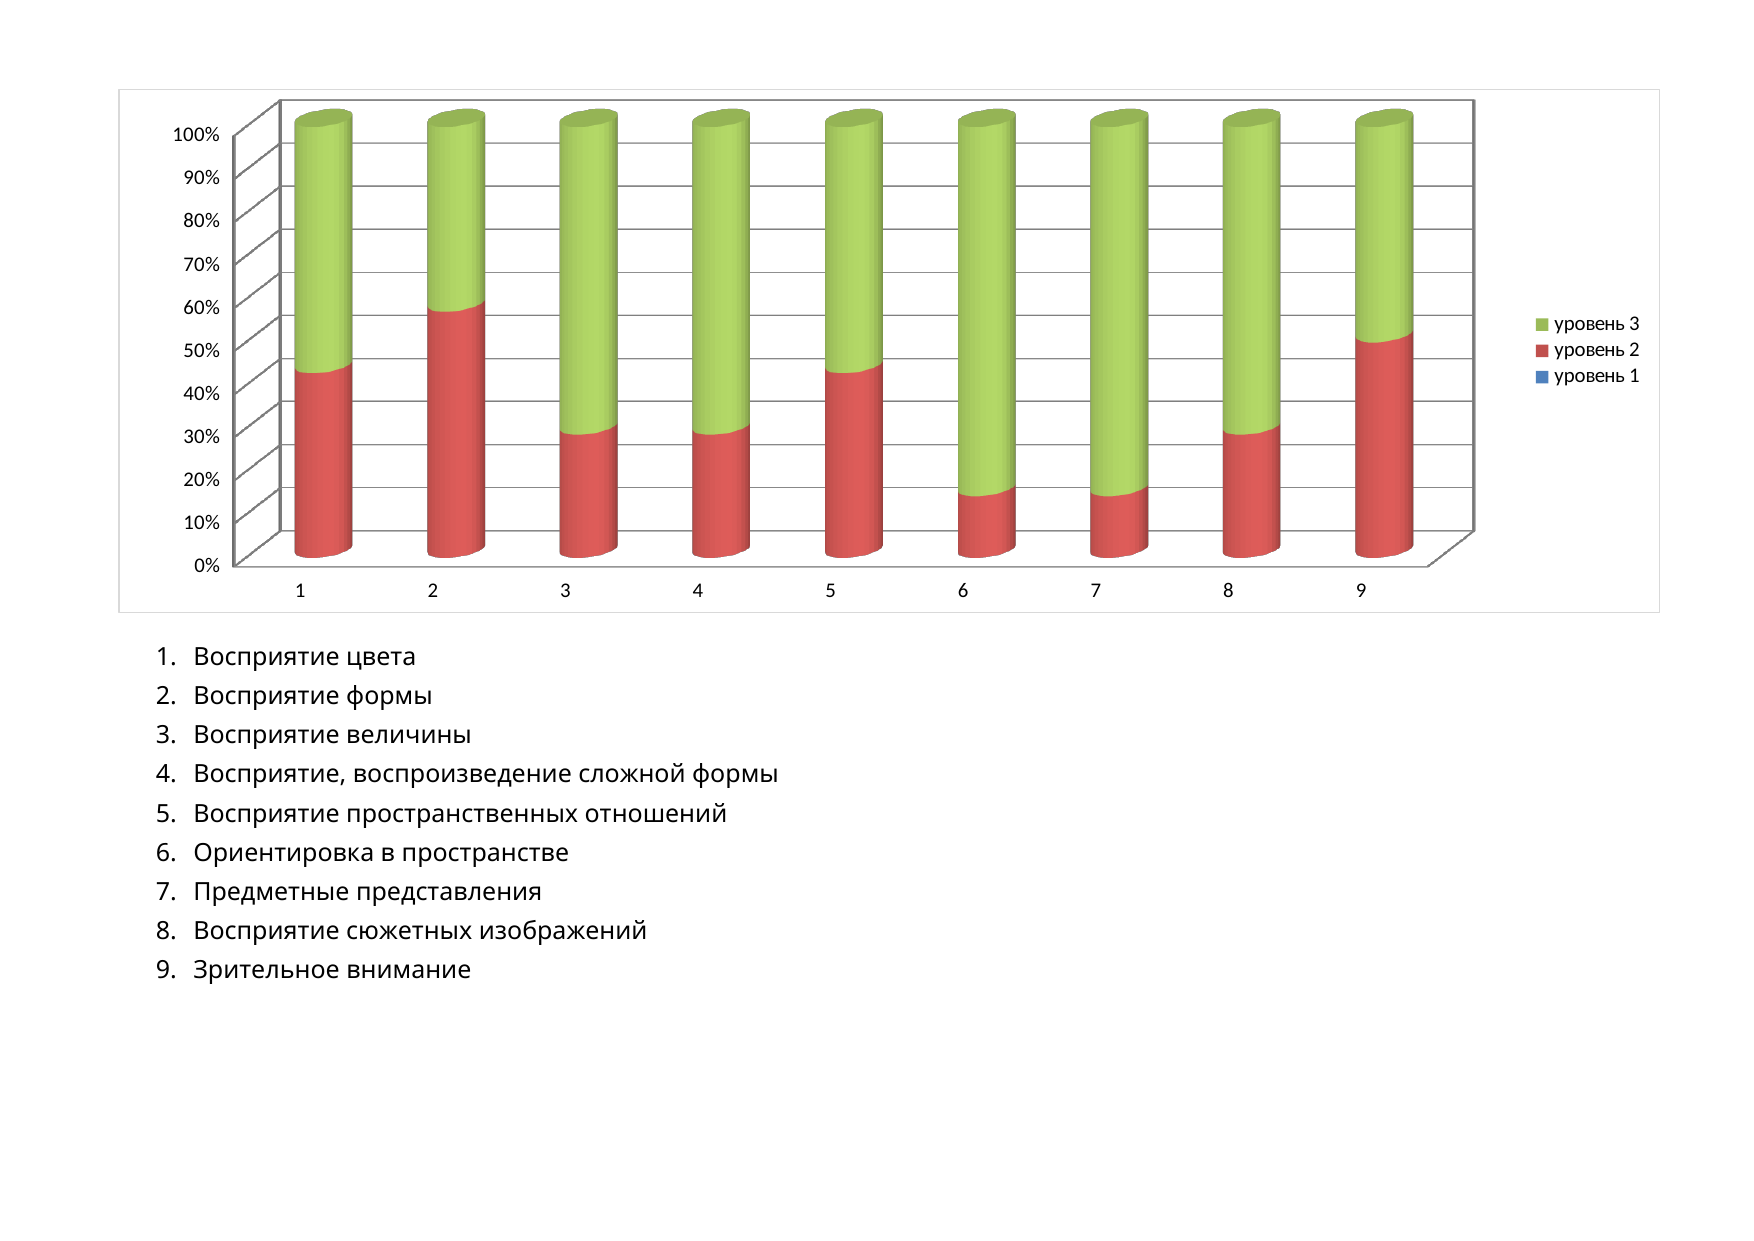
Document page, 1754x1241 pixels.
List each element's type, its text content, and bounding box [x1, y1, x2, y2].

list Восприятие цвета [156, 638, 1636, 673]
list Восприятие формы [156, 678, 1636, 712]
list Предметные представления [156, 873, 1636, 908]
list Восприятие, воспроизведение сложной формы [156, 756, 1636, 790]
list Восприятие пространственных отношений [156, 795, 1636, 829]
list Восприятие величины [156, 717, 1636, 751]
list Зрительное внимание [156, 952, 1636, 986]
list Ориентировка в пространстве [156, 834, 1636, 868]
list Восприятие сюжетных изображений [156, 913, 1636, 947]
